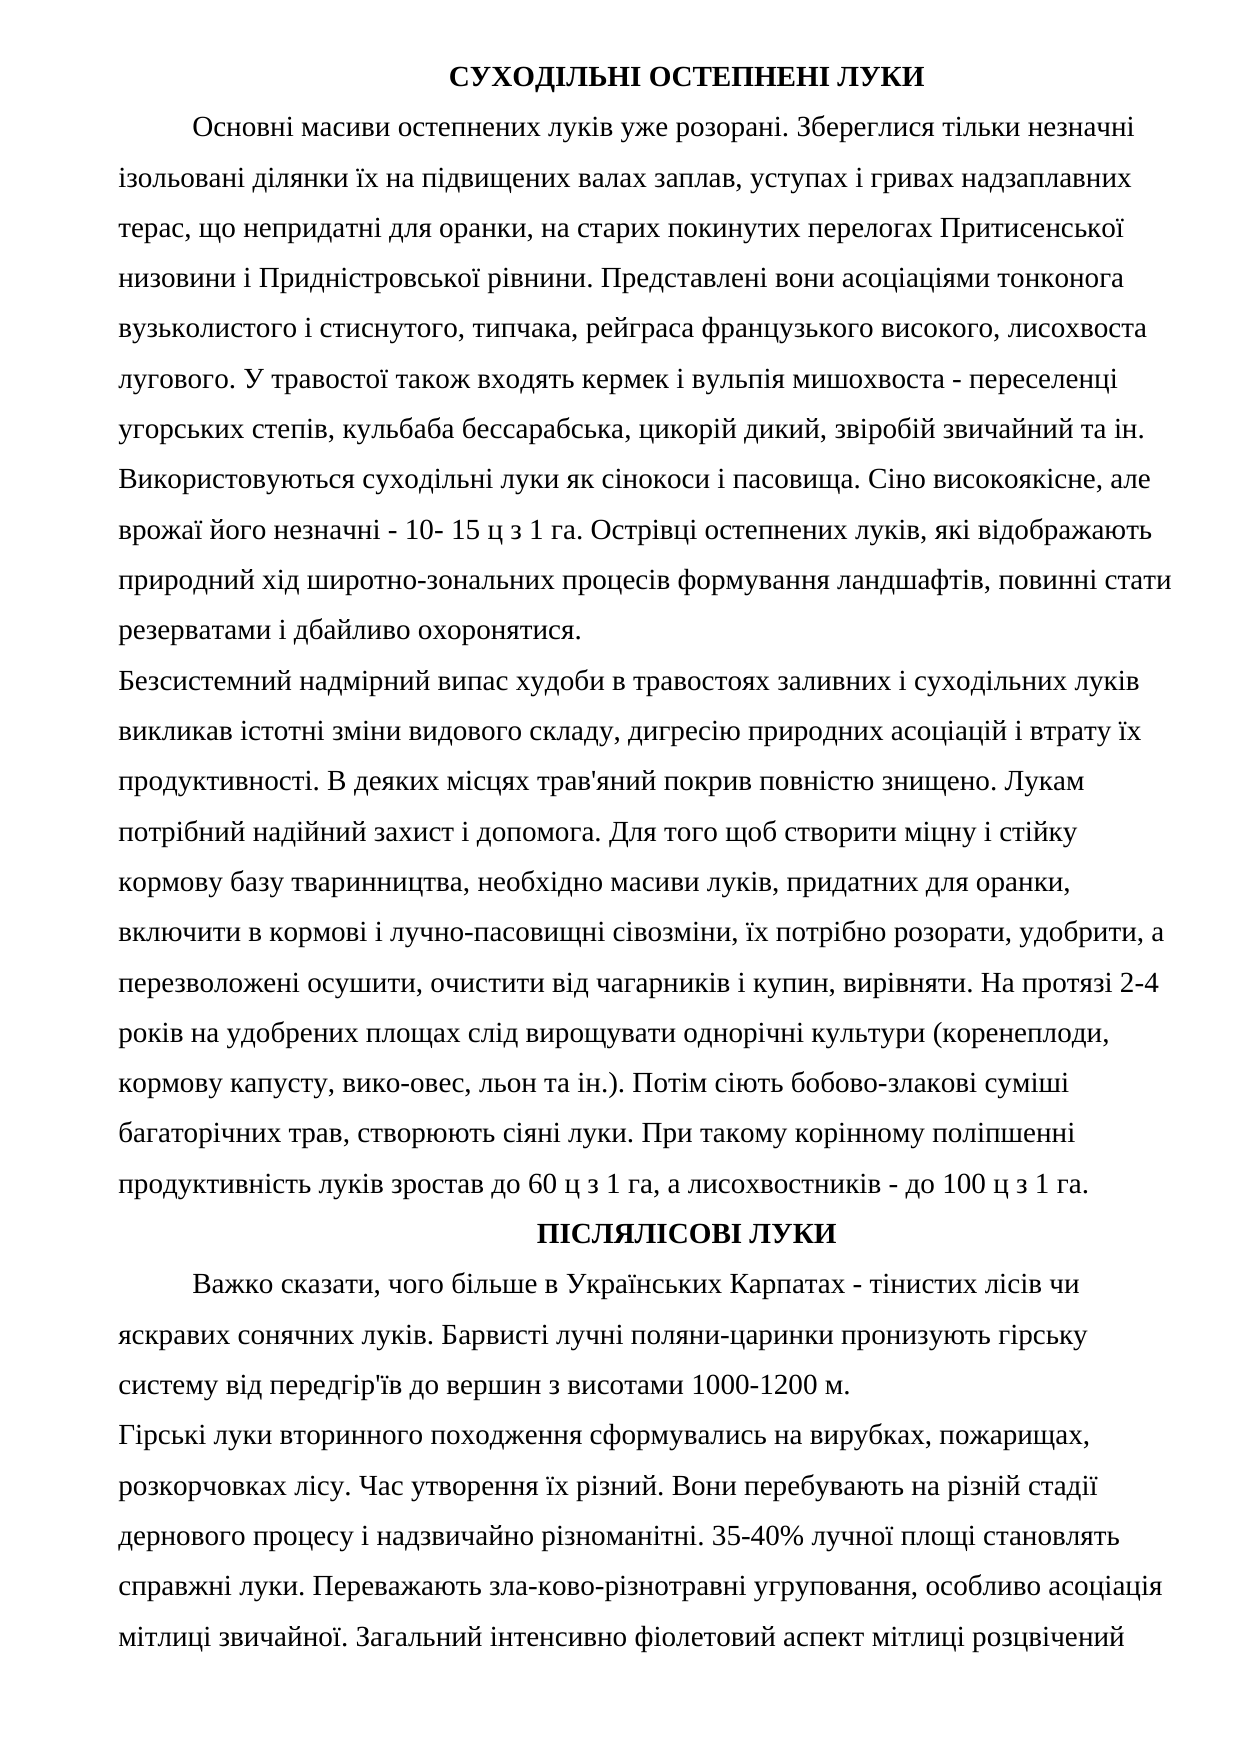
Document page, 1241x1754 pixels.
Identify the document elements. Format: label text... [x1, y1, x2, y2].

subtitle ПІСЛЯЛІСОВІ ЛУКИ [118, 1216, 1181, 1250]
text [118, 1267, 1181, 1652]
subtitle СУХОДІЛЬНІ ОСТЕПНЕНІ ЛУКИ [118, 59, 1181, 93]
text Основні масиви остепнених луків уже розорані. Збереглися тільки незначні ізольовані ділянки їх на підвищених валах заплав, уступах і гривах надзаплавних терас, що непридатні для оранки, на старих покинутих перелогах Притисенської низовини і Придністровської рівнини. Представлені вони асоціаціями тонконога вузьколистого і стиснутого, типчака, рейграса французького високого, лисохвоста лугового. У травостої також входять кермек і вульпія мишохвоста - переселенці угорських степів, кульбаба бессарабська, цикорій дикий, звіробій звичайний та ін. Використовуються суходільні луки як сінокоси і пасовища. Сіно високоякісне, але врожаї його незначні - 10- 15 ц з 1 га. Острівці остепнених луків, які відображають природний хід широтно-зональних процесів формування ландшафтів, повинні стати резерватами і дбайливо охоронятися. Безсистемний надмірний випас худоби в травостоях заливних і суходільних луків викликав істотні зміни видового складу, дигресію природних асоціацій і втрату їх продуктивності. В деяких місцях трав'яний покрив повністю знищено. Лукам потрібний надійний захист і допомога. Для того щоб створити міцну і стійку кормову базу тваринництва, необхідно масиви луків, придатних для оранки, включити в кормові і лучно-пасовищні сівозміни, їх потрібно розорати, удобрити, а перезволожені осушити, очистити від чагарників і купин, вирівняти. На протязі 2-4 років на удобрених площах слід вирощувати однорічні культури (коренеплоди, кормову капусту, вико-овес, льон та ін.). Потім сіють бобово-злакові суміші багаторічних трав, створюють сіяні луки. При такому корінному поліпшенні продуктивність луків зростав до 60 ц з 1 га, а лисохвостників - до 100 ц з 1 га. [118, 109, 1181, 1199]
